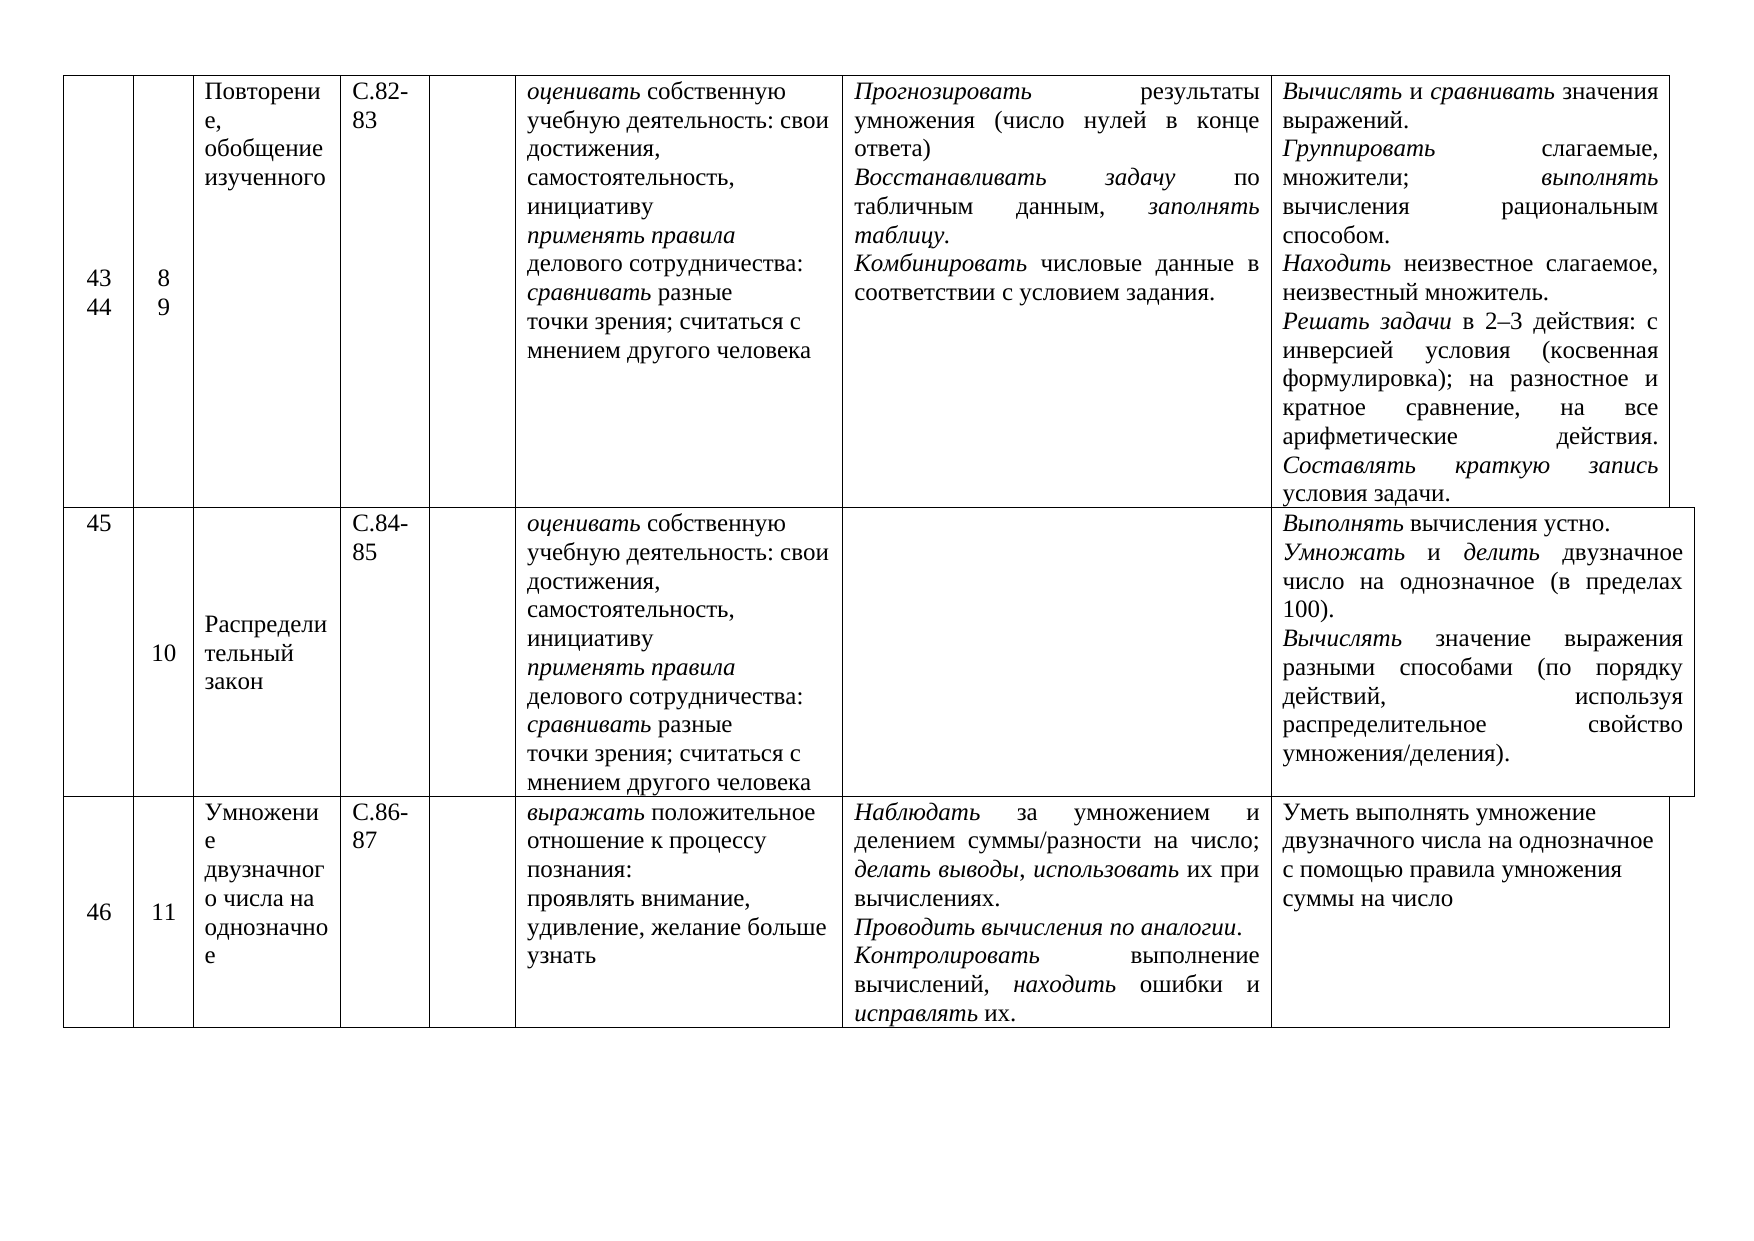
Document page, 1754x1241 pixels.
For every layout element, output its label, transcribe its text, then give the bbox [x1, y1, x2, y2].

table_cell 43 44 [64, 76, 133, 507]
table_cell Повторение, обобщение изученного [194, 76, 340, 507]
table_cell Вычислять и сравнивать значения выражений. Группировать слагаемые, множители; выполнять вычисления рациональным способом. Находить неизвестное слагаемое, неизвестный множитель. Решать задачи в 2–3 действия: с инверсией условия (косвенная формулировка); на разностное и кратное сравнение, на все арифметические действия. Составлять краткую запись условия задачи. [1272, 76, 1669, 507]
table_cell Распределительный закон [194, 508, 340, 796]
table_cell С.86-87 [341, 797, 429, 1027]
table_cell С.84-85 [341, 508, 429, 796]
table_cell 46 [64, 797, 133, 1027]
table_cell Наблюдать за умножением и делением суммы/разности на число; делать выводы, использовать их при вычислениях. Проводить вычисления по аналогии. Контролировать выполнение вычислений, находить ошибки и исправлять их. [843, 797, 1271, 1027]
table_cell Уметь выполнять умножение двузначного числа на однозначное с помощью правила умножения суммы на число [1272, 797, 1669, 1027]
table_cell [843, 508, 1271, 796]
table_cell [430, 797, 515, 1027]
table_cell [516, 76, 842, 507]
table_cell Выполнять вычисления устно. Умножать и делить двузначное число на однозначное (в пределах 100). Вычислять значение выражения разными способами (по порядку действий, используя распределительное свойство умножения/деления). [1272, 508, 1694, 796]
table_cell выражать положительное отношение к процессу познания: проявлять внимание, удивление, желание больше узнать [516, 797, 842, 1027]
table_cell 8 9 [134, 76, 193, 507]
table_cell Умножение двузначного числа на однозначное [194, 797, 340, 1027]
table_cell С.82-83 [341, 76, 429, 507]
table_cell [430, 76, 515, 507]
table_cell 11 [134, 797, 193, 1027]
table_cell 45 [64, 508, 133, 796]
table_cell [430, 508, 515, 796]
table_cell 10 [134, 508, 193, 796]
table_cell Прогнозировать результаты умножения (число нулей в конце ответа) Восстанавливать задачу по табличным данным, заполнять таблицу. Комбинировать числовые данные в соответствии с условием задания. [843, 76, 1271, 507]
